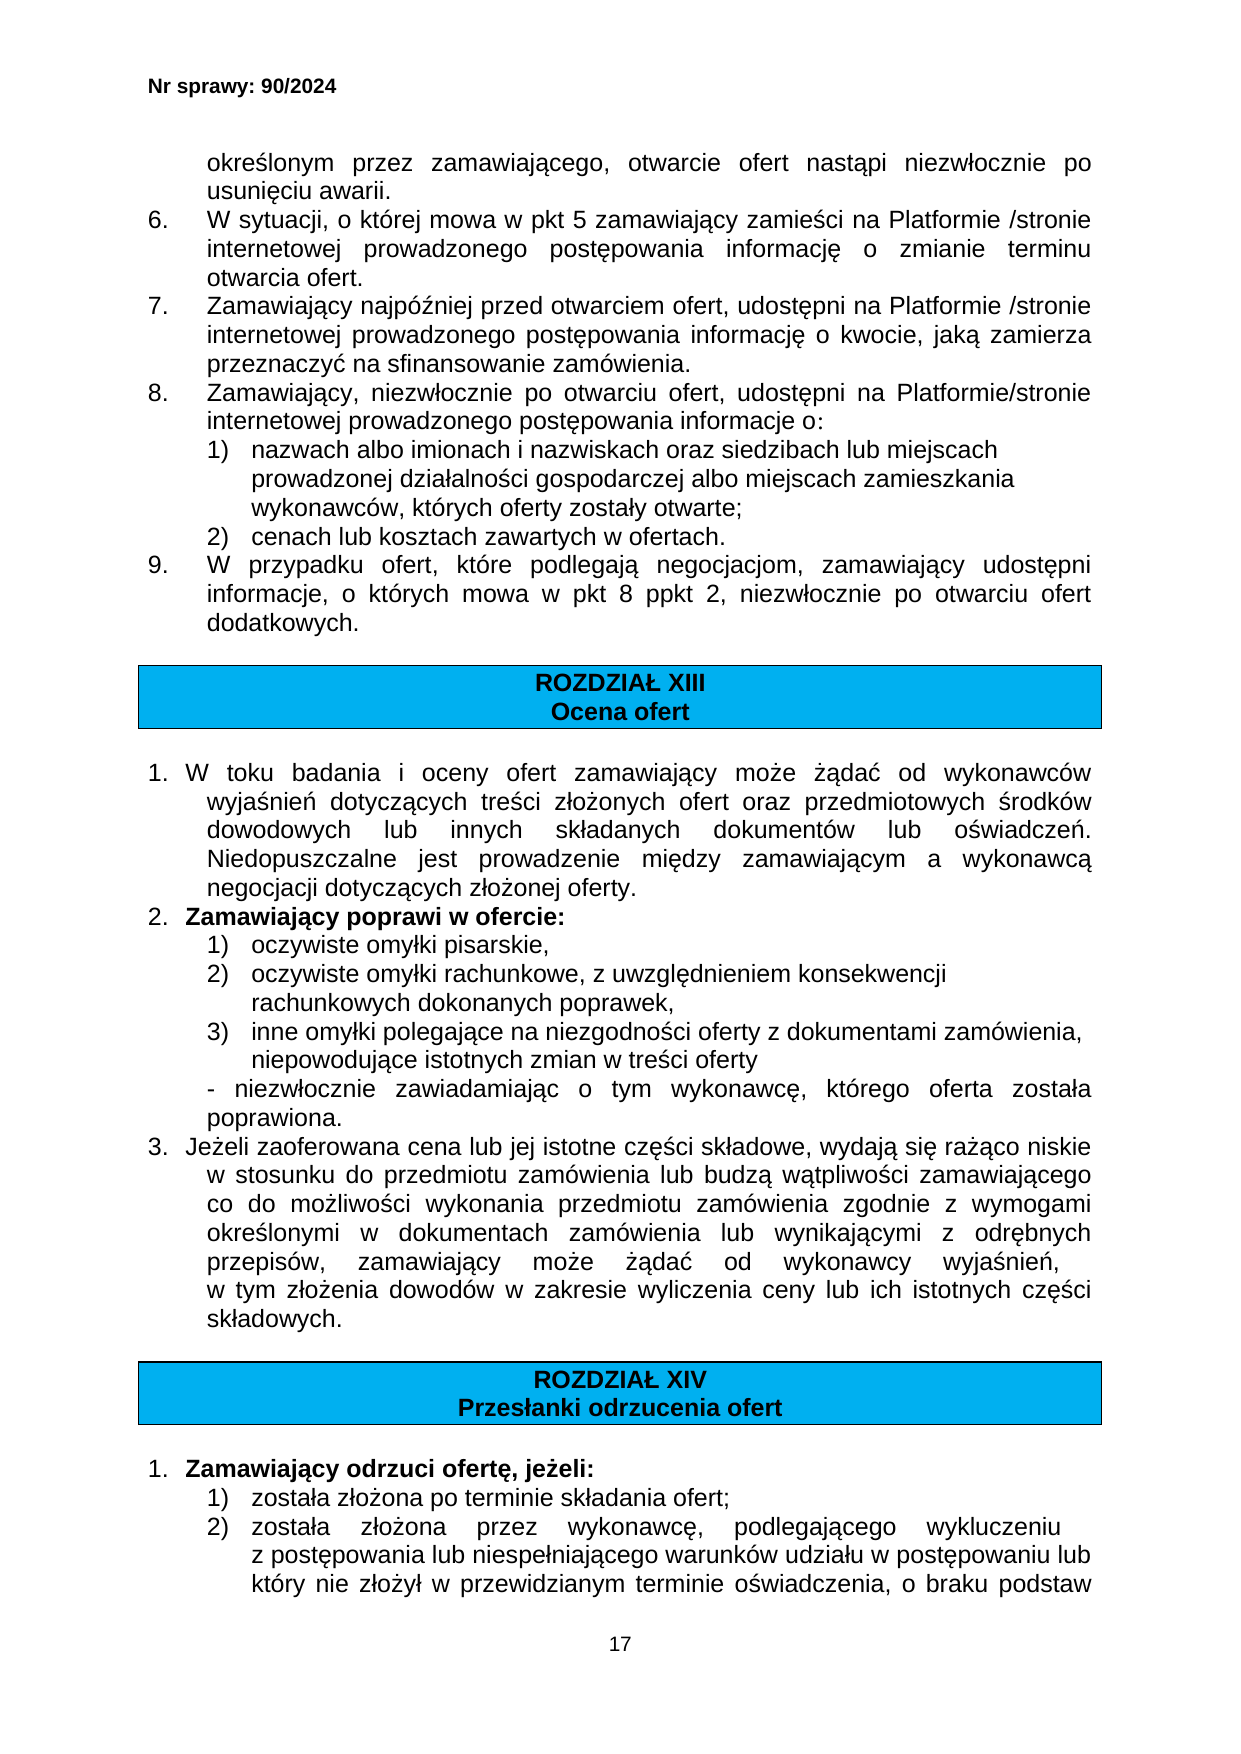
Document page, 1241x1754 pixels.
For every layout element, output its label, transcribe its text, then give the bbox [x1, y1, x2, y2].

list Zamawiający, niezwłocznie po otwarciu ofert, udostępni na Platformie/stronie internetowej prowadzonego postępowania informacje o: [148, 378, 1093, 435]
list W toku badania i oceny ofert zamawiający może żądać od wykonawców wyjaśnień dotyczących treści złożonych ofert oraz przedmiotowych środków dowodowych lub innych składanych dokumentów lub oświadczeń. Niedopuszczalne jest prowadzenie między zamawiającym a wykonawcą negocjacji dotyczących złożonej oferty. [148, 758, 1093, 901]
list została złożona po terminie składania ofert; [207, 1483, 1093, 1511]
subtitle Przesłanki odrzucenia ofert [139, 1390, 1101, 1424]
list cenach lub kosztach zawartych w ofertach. [207, 521, 1093, 550]
list oczywiste omyłki pisarskie, [207, 930, 1093, 959]
list - niezwłocznie zawiadamiając o tym wykonawcę, którego oferta została poprawiona. [207, 1074, 1093, 1131]
subtitle ROZDZIAŁ XIII [139, 666, 1101, 694]
list nazwach albo imionach i nazwiskach oraz siedzibach lub miejscach prowadzonej działalności gospodarczej albo miejscach zamieszkania wykonawców, których oferty zostały otwarte; [207, 435, 1093, 521]
list oczywiste omyłki rachunkowe, z uwzględnieniem konsekwencji rachunkowych dokonanych poprawek, [207, 959, 1093, 1016]
list inne omyłki polegające na niezgodności oferty z dokumentami zamówienia, niepowodujące istotnych zmian w treści oferty [207, 1016, 1093, 1074]
list W sytuacji, o której mowa w pkt 5 zamawiający zamieści na Platformie /stronie internetowej prowadzonego postępowania informację o zmianie terminu otwarcia ofert. [148, 205, 1093, 291]
list Zamawiający poprawi w ofercie: [148, 901, 1093, 930]
subtitle Ocena ofert [139, 694, 1101, 728]
list W przypadku ofert, które podlegają negocjacjom, zamawiający udostępni informacje, o których mowa w pkt 8 ppkt 2, niezwłocznie po otwarciu ofert dodatkowych. [148, 550, 1093, 636]
list Zamawiający odrzuci ofertę, jeżeli: [148, 1454, 1093, 1483]
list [148, 148, 1093, 205]
list Jeżeli zaoferowana cena lub jej istotne części składowe, wydają się rażąco niskie w stosunku do przedmiotu zamówienia lub budzą wątpliwości zamawiającego co do możliwości wykonania przedmiotu zamówienia zgodnie z wymogami określonymi w dokumentach zamówienia lub wynikającymi z odrębnych przepisów, zamawiający może żądać od wykonawcy wyjaśnień, w tym złożenia dowodów w zakresie wyliczenia ceny lub ich istotnych części składowych. [148, 1131, 1093, 1333]
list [207, 1511, 1093, 1598]
list Zamawiający najpóźniej przed otwarciem ofert, udostępni na Platformie /stronie internetowej prowadzonego postępowania informację o kwocie, jaką zamierza przeznaczyć na sfinansowanie zamówienia. [148, 291, 1093, 378]
subtitle ROZDZIAŁ XIV [139, 1363, 1101, 1390]
